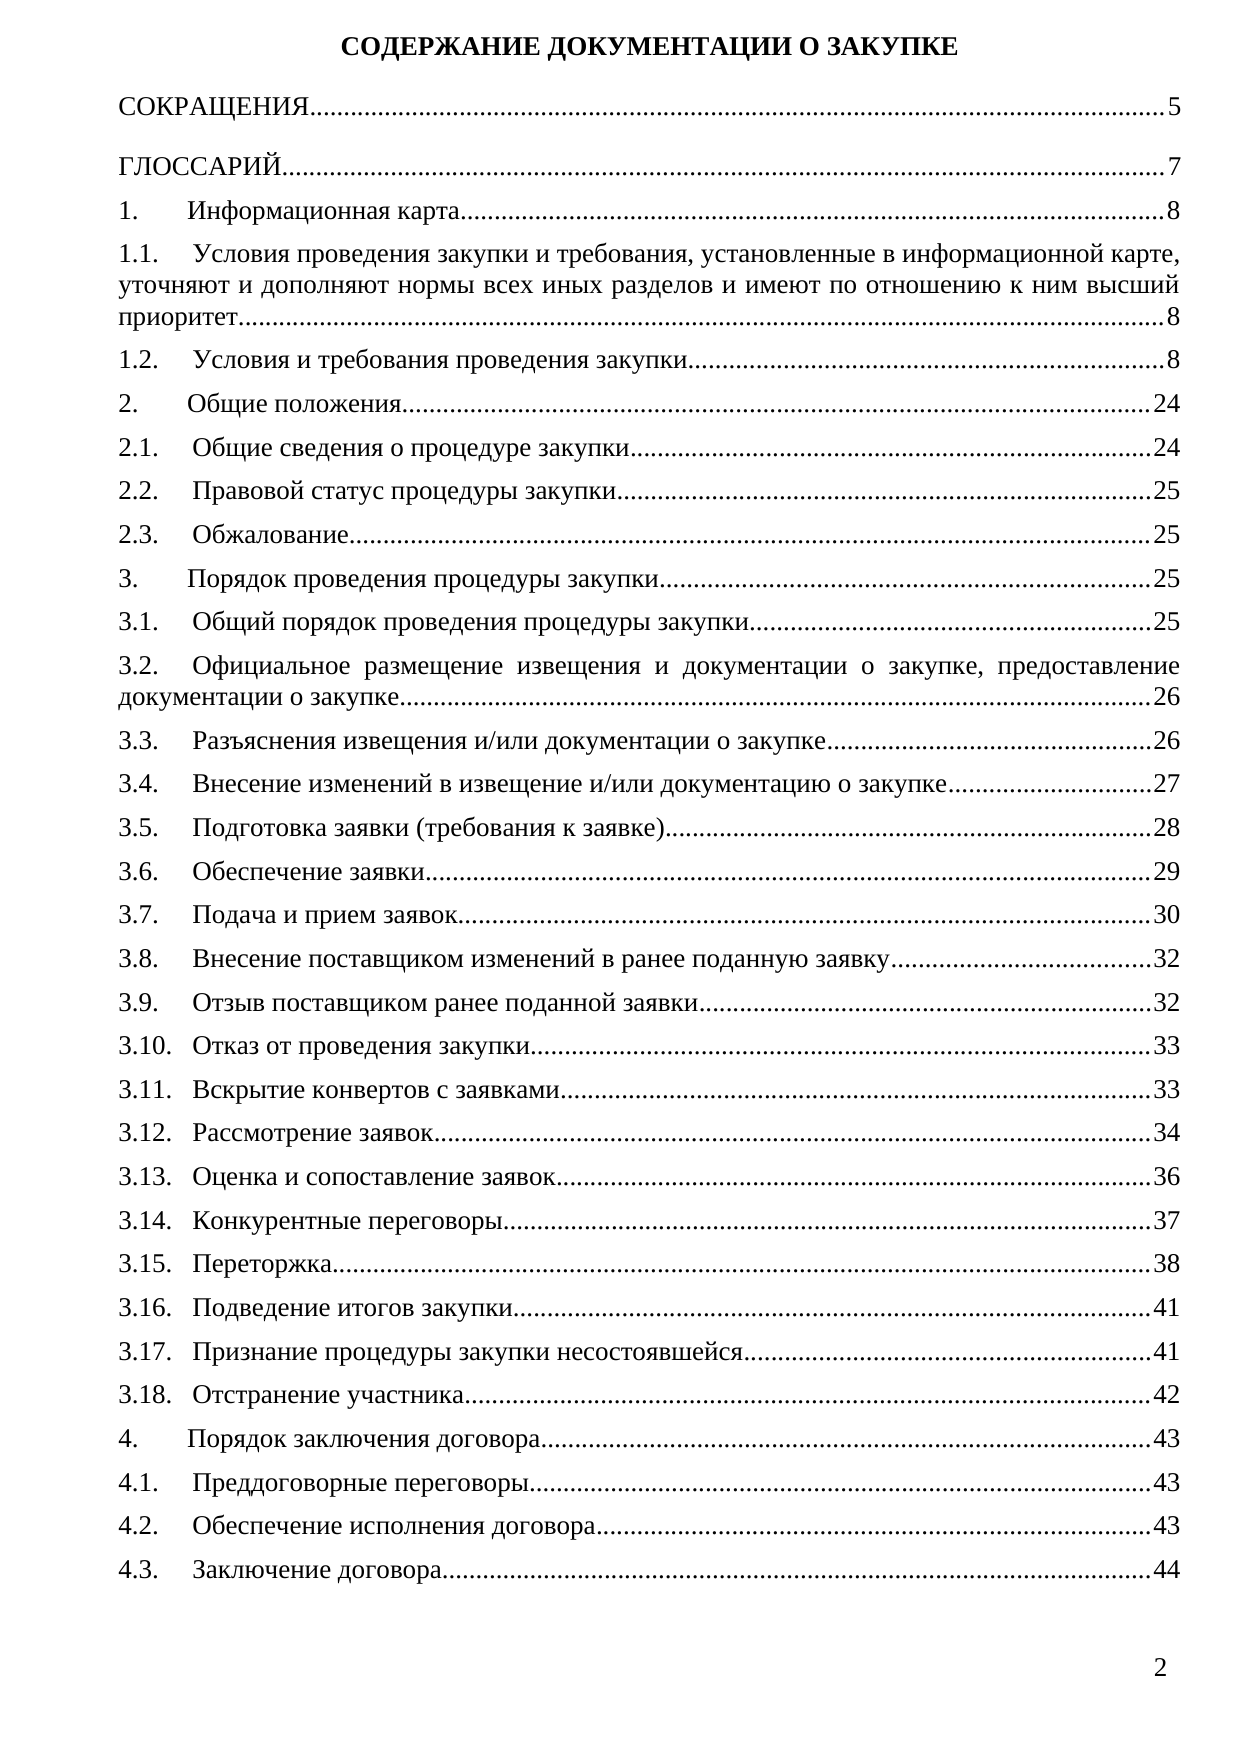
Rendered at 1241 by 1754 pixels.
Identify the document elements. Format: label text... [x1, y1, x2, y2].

text 3.15. Переторжка 38 [118, 1247, 1181, 1279]
text 3.18. Отстранение участника 42 [118, 1378, 1181, 1409]
text 4.1. Преддоговорные переговоры 43 [118, 1466, 1181, 1497]
text 3.5. Подготовка заявки (требования к заявке) 28 [118, 811, 1181, 842]
text 3.9. Отзыв поставщиком ранее поданной заявки 32 [118, 986, 1181, 1017]
text 1.2. Условия и требования проведения закупки 8 [118, 343, 1181, 374]
text 3.2. Официальное размещение извещения и документации о закупке, предоставление документации о закупке 26 [118, 649, 1181, 711]
text 3.8. Внесение поставщиком изменений в ранее поданную заявку 32 [118, 942, 1181, 973]
text 2.3. Обжалование 25 [118, 518, 1181, 549]
text 3.3. Разъяснения извещения и/или документации о закупке 26 [118, 724, 1181, 755]
text 3.12. Рассмотрение заявок 34 [118, 1117, 1181, 1148]
text Глоссарий 7 [118, 150, 1181, 181]
text 3.14. Конкурентные переговоры 37 [118, 1204, 1181, 1235]
text Содержание документации о закупке [118, 29, 1181, 61]
text 3.1. Общий порядок проведения процедуры закупки 25 [118, 605, 1181, 636]
text 1.1. Условия проведения закупки и требования, установленные в информационной карте, уточняют и дополняют нормы всех иных разделов и имеют по отношению к ним высший приоритет. 8 [118, 237, 1181, 331]
text 3.17. Признание процедуры закупки несостоявшейся 41 [118, 1335, 1181, 1366]
text 3.4. Внесение изменений в извещение и/или документацию о закупке 27 [118, 767, 1181, 798]
text 3.10. Отказ от проведения закупки 33 [118, 1029, 1181, 1060]
text 3.11. Вскрытие конвертов с заявками 33 [118, 1073, 1181, 1104]
text 3.7. Подача и прием заявок 30 [118, 898, 1181, 929]
text 2.2. Правовой статус процедуры закупки 25 [118, 474, 1181, 506]
text 4.3. Заключение договора 44 [118, 1553, 1181, 1584]
text 3. Порядок проведения процедуры закупки 25 [118, 562, 1181, 593]
text 2. Общие положения 24 [118, 387, 1181, 418]
text 3.16. Подведение итогов закупки 41 [118, 1291, 1181, 1322]
text 3.6. Обеспечение заявки 29 [118, 855, 1181, 886]
text 4. Порядок заключения договора 43 [118, 1422, 1181, 1453]
text 1. Информационная карта 8 [118, 194, 1181, 225]
text 2.1. Общие сведения о процедуре закупки 24 [118, 431, 1181, 462]
text 4.2. Обеспечение исполнения договора 43 [118, 1509, 1181, 1541]
text Сокращения 5 [118, 90, 1181, 121]
text 3.13. Оценка и сопоставление заявок 36 [118, 1160, 1181, 1191]
